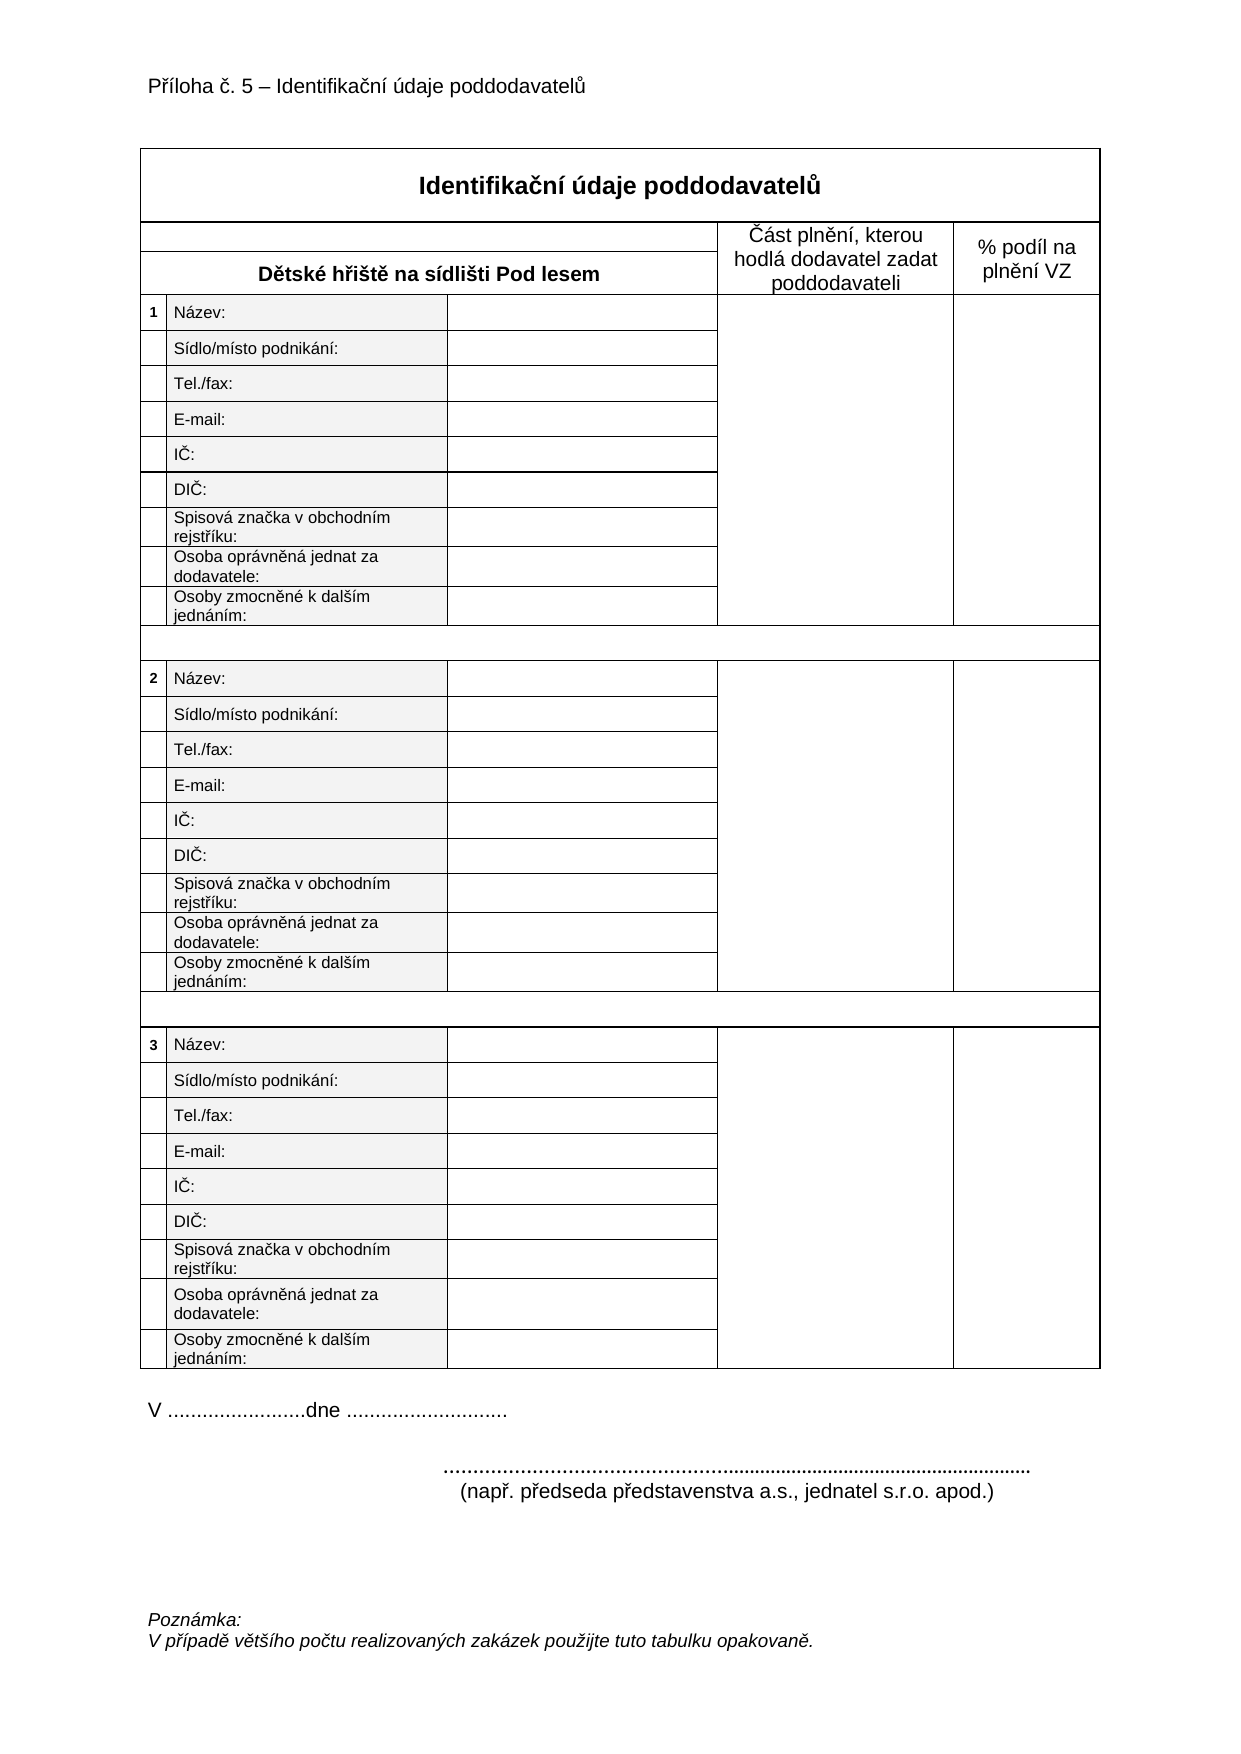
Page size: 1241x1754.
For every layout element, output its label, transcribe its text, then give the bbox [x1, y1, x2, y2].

table_cell Sídlo/místo podnikání: [167, 1063, 447, 1097]
table_cell [141, 587, 166, 625]
table_cell Sídlo/místo podnikání: [167, 331, 447, 365]
table_cell DIČ: [167, 839, 447, 873]
table_cell [141, 953, 166, 991]
table_cell [448, 839, 717, 873]
table_cell [448, 1279, 717, 1329]
table_cell [448, 508, 717, 546]
table_cell [448, 1240, 717, 1278]
table_cell [448, 1028, 717, 1062]
table_cell [448, 1134, 717, 1168]
table_cell [141, 1098, 166, 1133]
table_cell 1 [141, 295, 166, 330]
table_cell Tel./fax: [167, 732, 447, 767]
table_cell [448, 661, 717, 696]
table_cell [718, 295, 953, 625]
table_cell [141, 1330, 166, 1368]
table_cell [141, 874, 166, 912]
table_cell % podíl na plnění VZ [954, 223, 1099, 294]
table_cell [448, 803, 717, 837]
table_cell [448, 1169, 717, 1203]
table_cell Název: [167, 295, 447, 330]
table_cell [141, 697, 166, 731]
table_cell DIČ: [167, 473, 447, 507]
table_cell [141, 768, 166, 802]
table_cell Část plnění, kterou hodlá dodavatel zadat poddodavateli [718, 223, 953, 294]
table_cell [141, 1240, 166, 1278]
table_cell IČ: [167, 437, 447, 471]
table_cell [448, 473, 717, 507]
table_cell [448, 547, 717, 586]
table_cell 3 [141, 1028, 166, 1062]
table_cell [141, 913, 166, 952]
table_cell [141, 1063, 166, 1097]
table_cell [448, 913, 717, 952]
table_cell Osoby zmocněné k dalším jednáním: [167, 1330, 447, 1368]
table_cell [448, 402, 717, 436]
table_cell Tel./fax: [167, 1098, 447, 1133]
table_cell [141, 366, 166, 401]
table_cell [141, 1134, 166, 1168]
table_cell [448, 1205, 717, 1239]
table_cell Spisová značka v obchodním rejstříku: [167, 874, 447, 912]
table_cell DIČ: [167, 1205, 447, 1239]
table_cell [141, 223, 717, 251]
table_cell 2 [141, 661, 166, 696]
table_cell Název: [167, 661, 447, 696]
table_cell Název: [167, 1028, 447, 1062]
table_cell [141, 547, 166, 586]
table_cell Osoba oprávněná jednat za dodavatele: [167, 1279, 447, 1329]
table_cell [141, 437, 166, 471]
table_cell [141, 402, 166, 436]
text V ........................dne ............................ [148, 1398, 1093, 1422]
table_cell [954, 1028, 1099, 1368]
table_cell [448, 768, 717, 802]
table_cell Tel./fax: [167, 366, 447, 401]
table_cell [141, 1205, 166, 1239]
table_cell [141, 473, 166, 507]
table_cell [448, 953, 717, 991]
table_cell [448, 874, 717, 912]
table_cell [448, 732, 717, 767]
table_cell [141, 331, 166, 365]
table_cell Osoba oprávněná jednat za dodavatele: [167, 913, 447, 952]
table_cell E-mail: [167, 768, 447, 802]
table_cell IČ: [167, 1169, 447, 1203]
table_cell [141, 1169, 166, 1203]
table_cell Dětské hřiště na sídlišti Pod lesem [141, 252, 717, 294]
text (např. předseda představenstva a.s., jednatel s.r.o. apod.) [369, 1479, 1093, 1503]
table_cell IČ: [167, 803, 447, 837]
table_cell [141, 803, 166, 837]
table_cell Spisová značka v obchodním rejstříku: [167, 1240, 447, 1278]
table_cell [141, 508, 166, 546]
table_cell [448, 295, 717, 330]
table_cell [954, 295, 1099, 625]
table_cell [141, 839, 166, 873]
table_cell Osoby zmocněné k dalším jednáním: [167, 953, 447, 991]
table_cell [448, 331, 717, 365]
table_cell [448, 1330, 717, 1368]
table_cell [718, 661, 953, 991]
table_cell [141, 1279, 166, 1329]
text ………………………………………….......................................................... [411, 1451, 1093, 1479]
table_cell E-mail: [167, 402, 447, 436]
table_header Identifikační údaje poddodavatelů [141, 149, 1099, 221]
table_cell [448, 587, 717, 625]
table_cell [954, 661, 1099, 991]
table_cell [448, 697, 717, 731]
table_cell [448, 437, 717, 471]
table_cell Spisová značka v obchodním rejstříku: [167, 508, 447, 546]
table_cell Osoby zmocněné k dalším jednáním: [167, 587, 447, 625]
table_cell [141, 626, 1099, 660]
table_cell Sídlo/místo podnikání: [167, 697, 447, 731]
table_cell [448, 1063, 717, 1097]
table_cell Osoba oprávněná jednat za dodavatele: [167, 547, 447, 586]
table_cell [718, 1028, 953, 1368]
table_cell [448, 1098, 717, 1133]
table_cell [448, 366, 717, 401]
table_cell [141, 732, 166, 767]
table_cell E-mail: [167, 1134, 447, 1168]
table_cell [141, 992, 1099, 1026]
